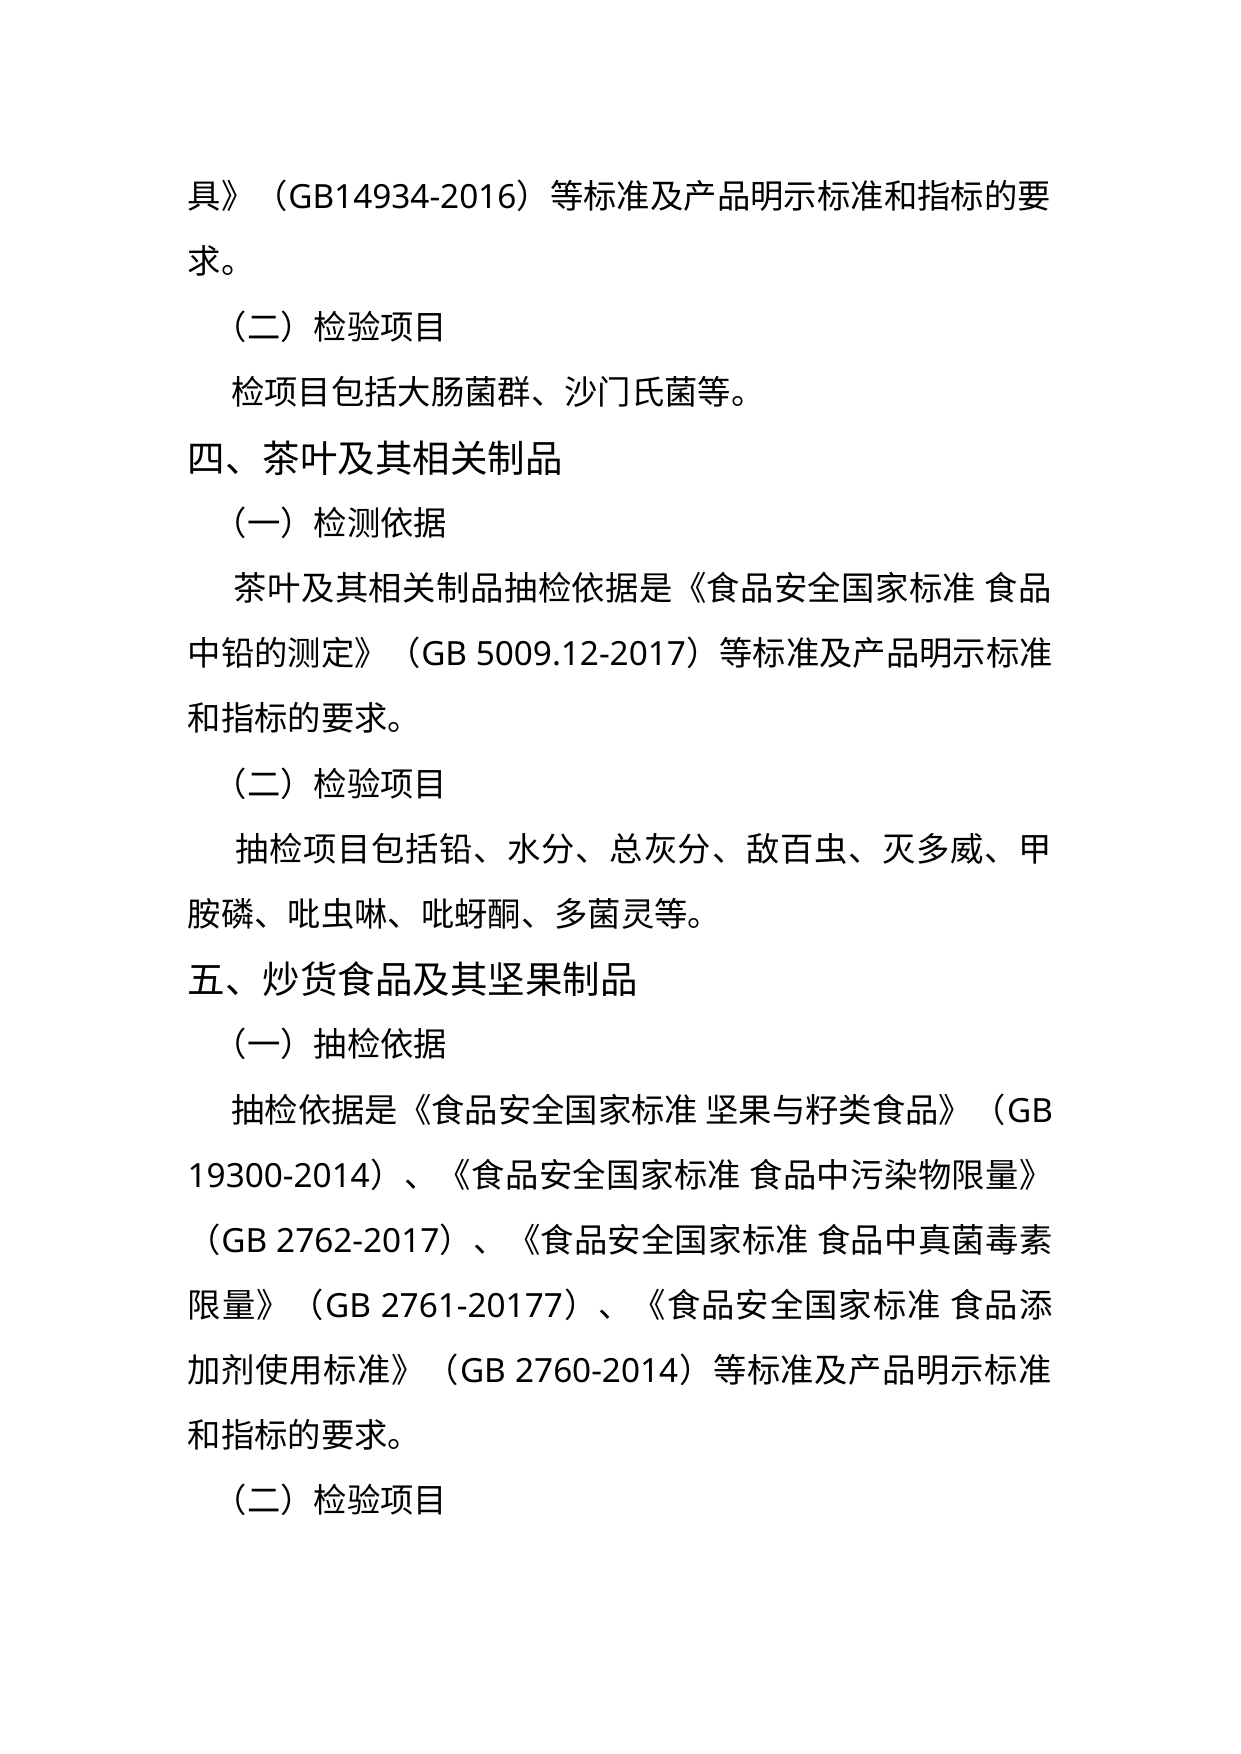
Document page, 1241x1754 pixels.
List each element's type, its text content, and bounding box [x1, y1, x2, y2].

text （二）检验项目 [187, 1466, 1053, 1531]
text 抽检项目包括铅、水分、总灰分、敌百虫、灭多威、甲胺磷、吡虫啉、吡蚜酮、多菌灵等。 [187, 814, 1053, 944]
text 抽检依据是《食品安全国家标准 坚果与籽类食品》（GB 19300-2014）、《食品安全国家标准 食品中污染物限量》（GB 2762-2017）、《食品安全国家标准 食品中真菌毒素限量》（GB 2761-20177）、《食品安全国家标准 食品添加剂使用标准》（GB 2760-2014）等标准及产品明示标准和指标的要求。 [187, 1075, 1053, 1465]
text 检项目包括大肠菌群、沙门氏菌等。 [187, 358, 1053, 423]
text 五、炒货食品及其坚果制品 [187, 944, 1053, 1009]
text （二）检验项目 [187, 292, 1053, 357]
text 茶叶及其相关制品抽检依据是《食品安全国家标准 食品中铅的测定》（GB 5009.12-2017）等标准及产品明示标准和指标的要求。 [187, 554, 1053, 749]
text 四、茶叶及其相关制品 [187, 423, 1053, 488]
text （一）检测依据 [187, 489, 1053, 554]
text （一）抽检依据 [187, 1010, 1053, 1075]
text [187, 162, 1053, 292]
text （二）检验项目 [187, 749, 1053, 814]
